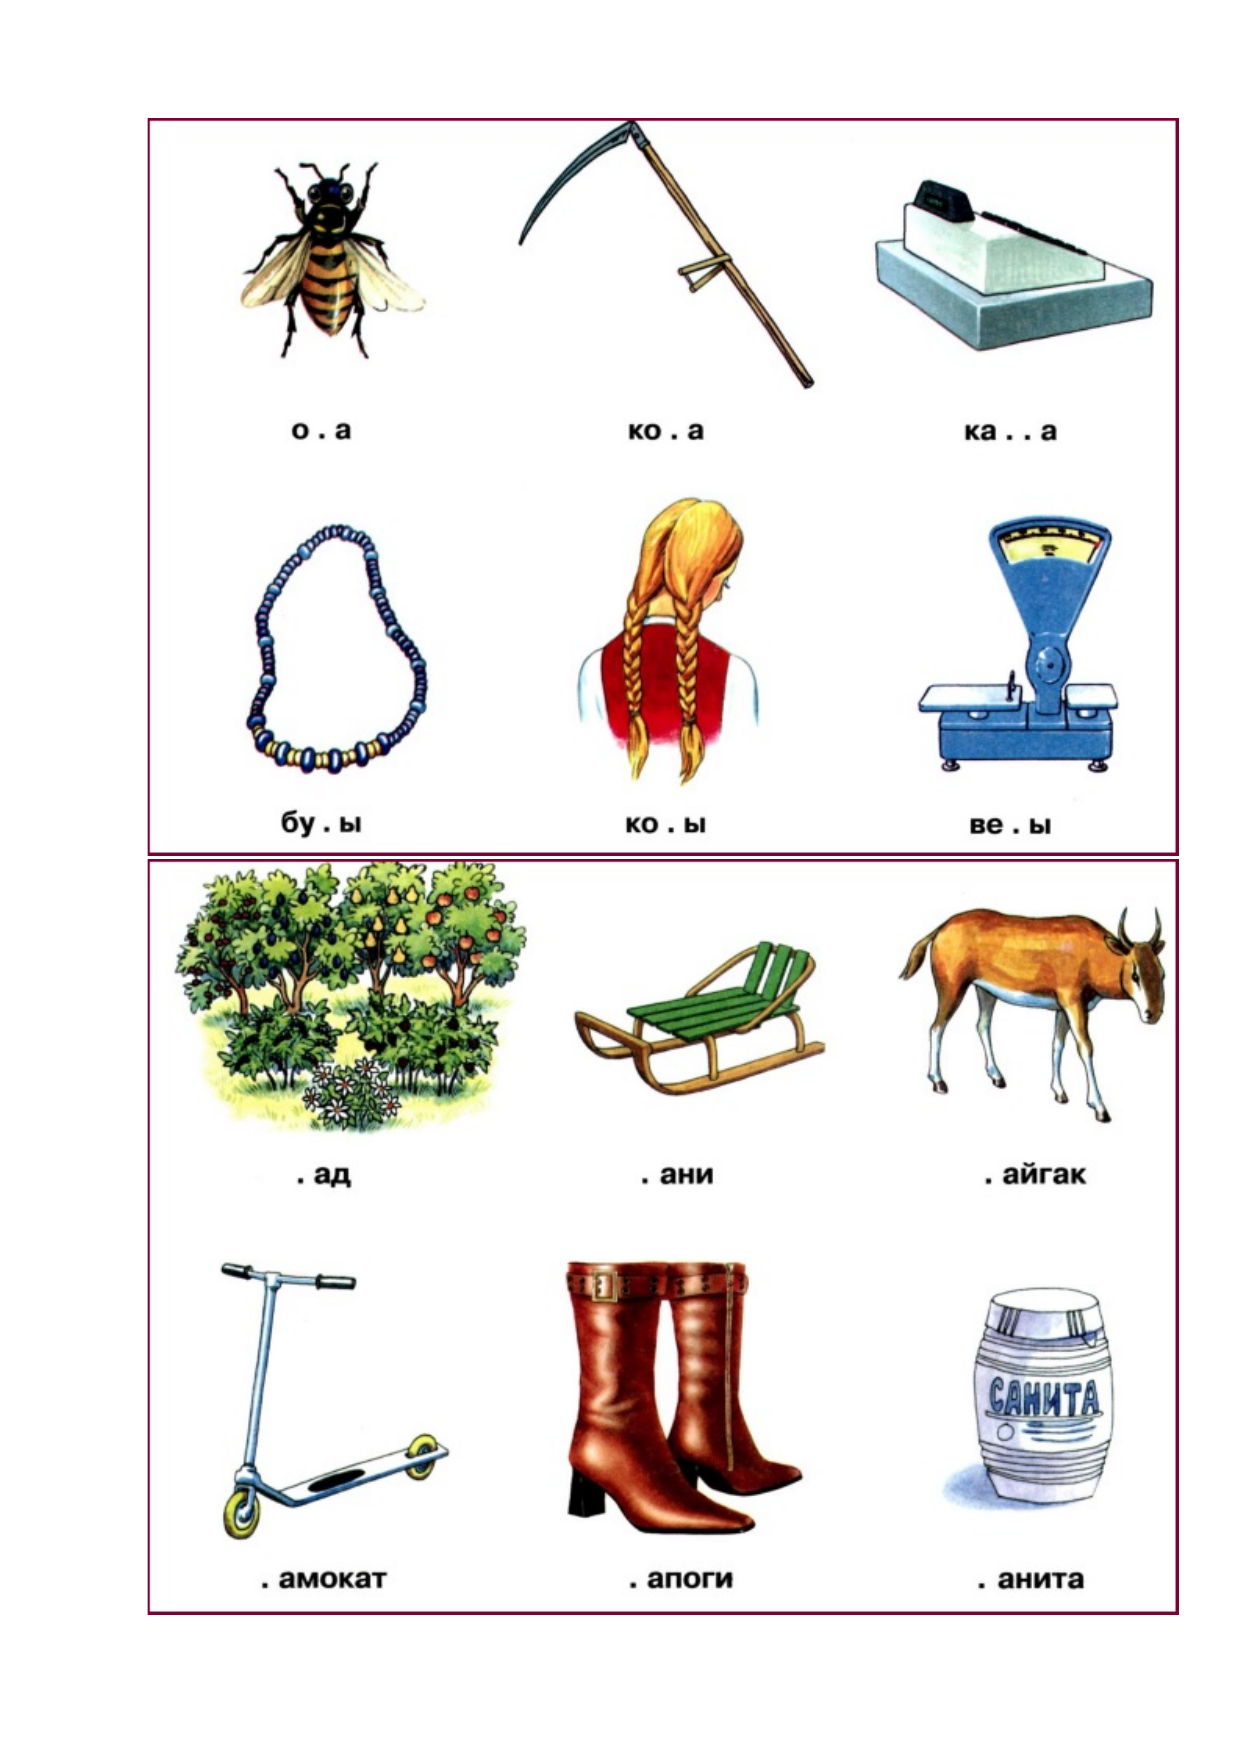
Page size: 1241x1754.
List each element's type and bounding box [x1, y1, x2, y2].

picture [147, 118, 1179, 856]
picture [147, 859, 1179, 1615]
